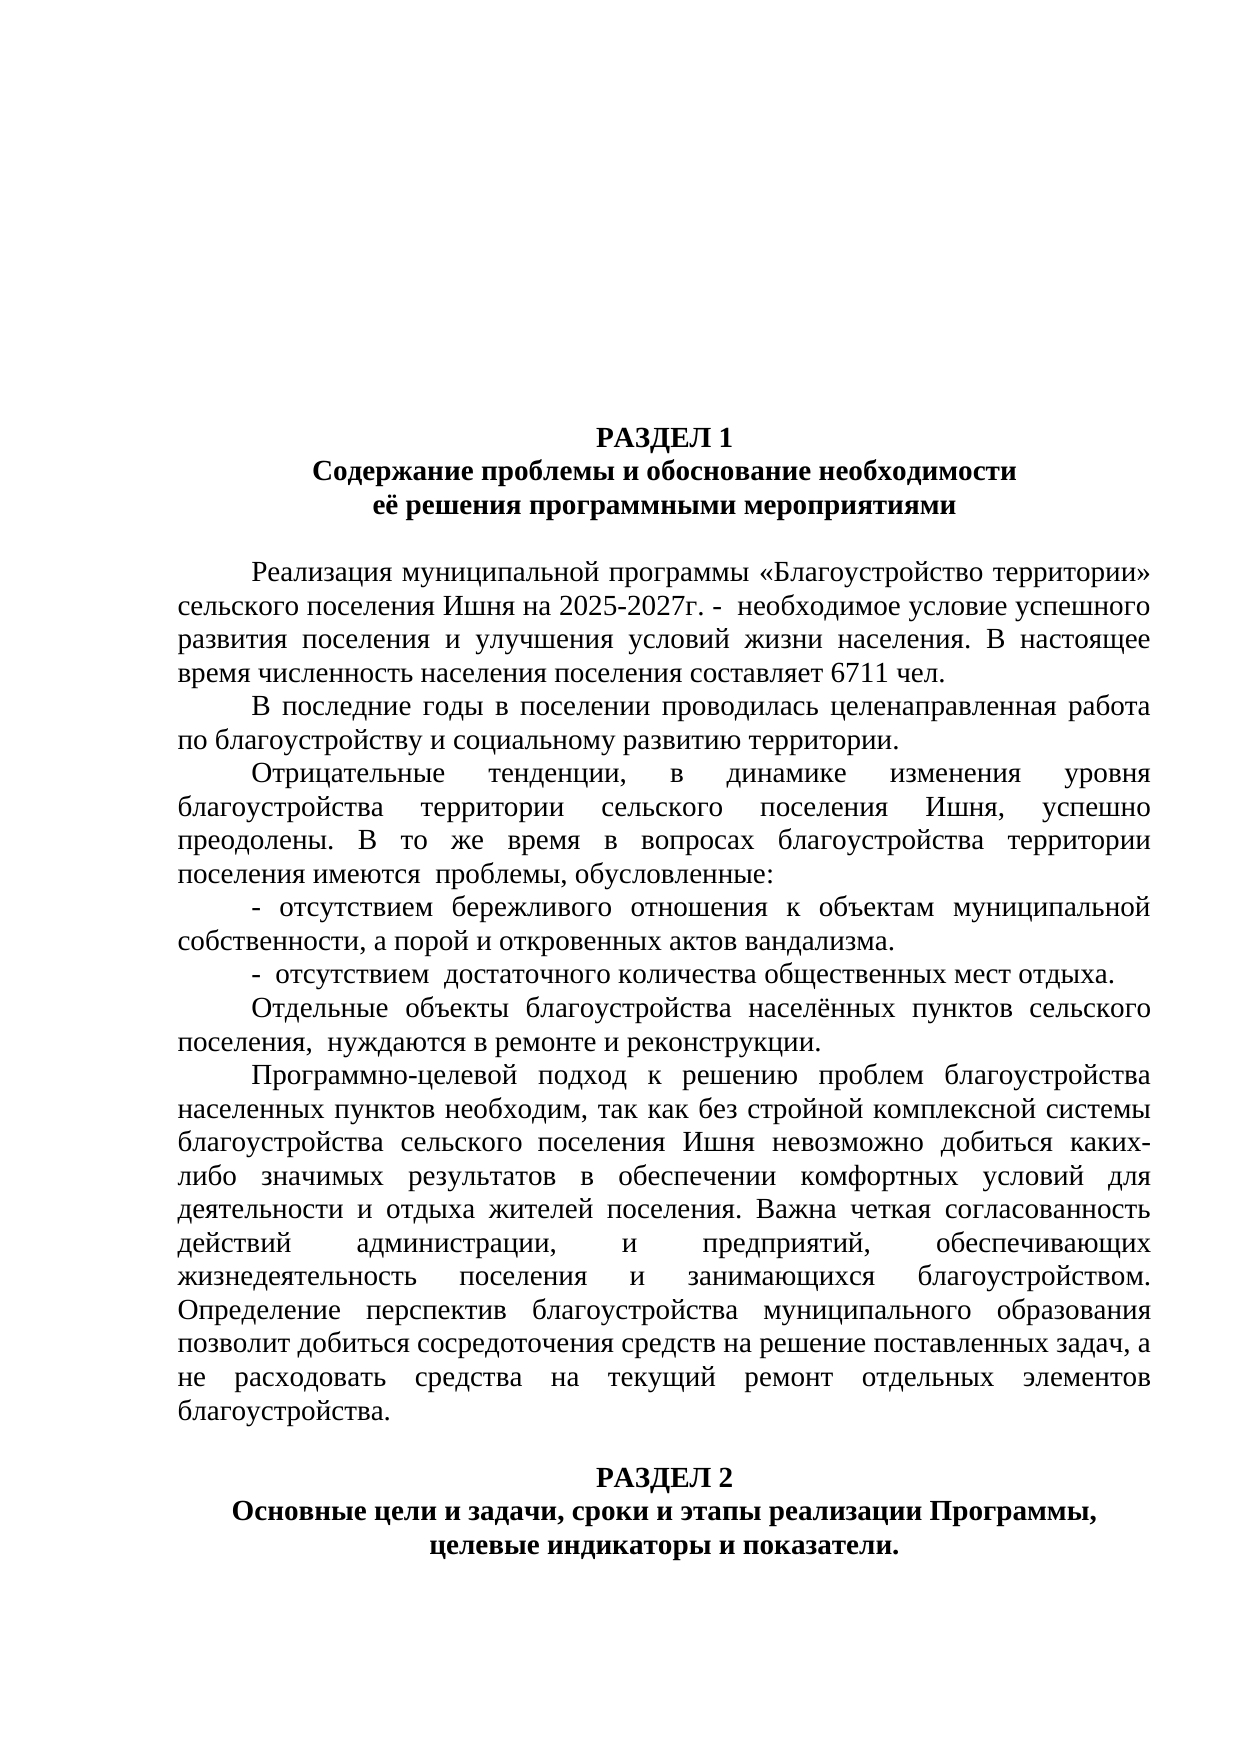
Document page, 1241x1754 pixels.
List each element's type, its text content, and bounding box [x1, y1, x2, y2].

text В последние годы в поселении проводилась целенаправленная работа по благоустройству и социальному развитию территории. [177, 688, 1152, 755]
text РАЗДЕЛ 1 [177, 420, 1152, 453]
text Отдельные объекты благоустройства населённых пунктов сельского поселения, нуждаются в ремонте и реконструкции. [177, 990, 1152, 1057]
text Содержание проблемы и обоснование необходимости [177, 453, 1152, 487]
text - отсутствием бережливого отношения к объектам муниципальной собственности, а порой и откровенных актов вандализма. [177, 889, 1152, 957]
text Отрицательные тенденции, в динамике изменения уровня благоустройства территории сельского поселения Ишня, успешно преодолены. В то же время в вопросах благоустройства территории поселения имеются проблемы, обусловленные: [177, 755, 1152, 889]
text РАЗДЕЛ 2 [177, 1460, 1152, 1493]
text Реализация муниципальной программы «Благоустройство территории» сельского поселения Ишня на 2025-2027г. - необходимое условие успешного развития поселения и улучшения условий жизни населения. В настоящее время численность населения поселения составляет 6711 чел. [177, 554, 1152, 688]
text - отсутствием достаточного количества общественных мест отдыха. [177, 957, 1152, 990]
text Программно-целевой подход к решению проблем благоустройства населенных пунктов необходим, так как без стройной комплексной системы благоустройства сельского поселения Ишня невозможно добиться каких-либо значимых результатов в обеспечении комфортных условий для деятельности и отдыха жителей поселения. Важна четкая согласованность действий администрации, и предприятий, обеспечивающих жизнедеятельность поселения и занимающихся благоустройством. Определение перспектив благоустройства муниципального образования позволит добиться сосредоточения средств на решение поставленных задач, а не расходовать средства на текущий ремонт отдельных элементов благоустройства. [177, 1057, 1152, 1426]
text её решения программными мероприятиями [177, 487, 1152, 521]
text Основные цели и задачи, сроки и этапы реализации Программы, целевые индикаторы и показатели. [177, 1493, 1152, 1560]
